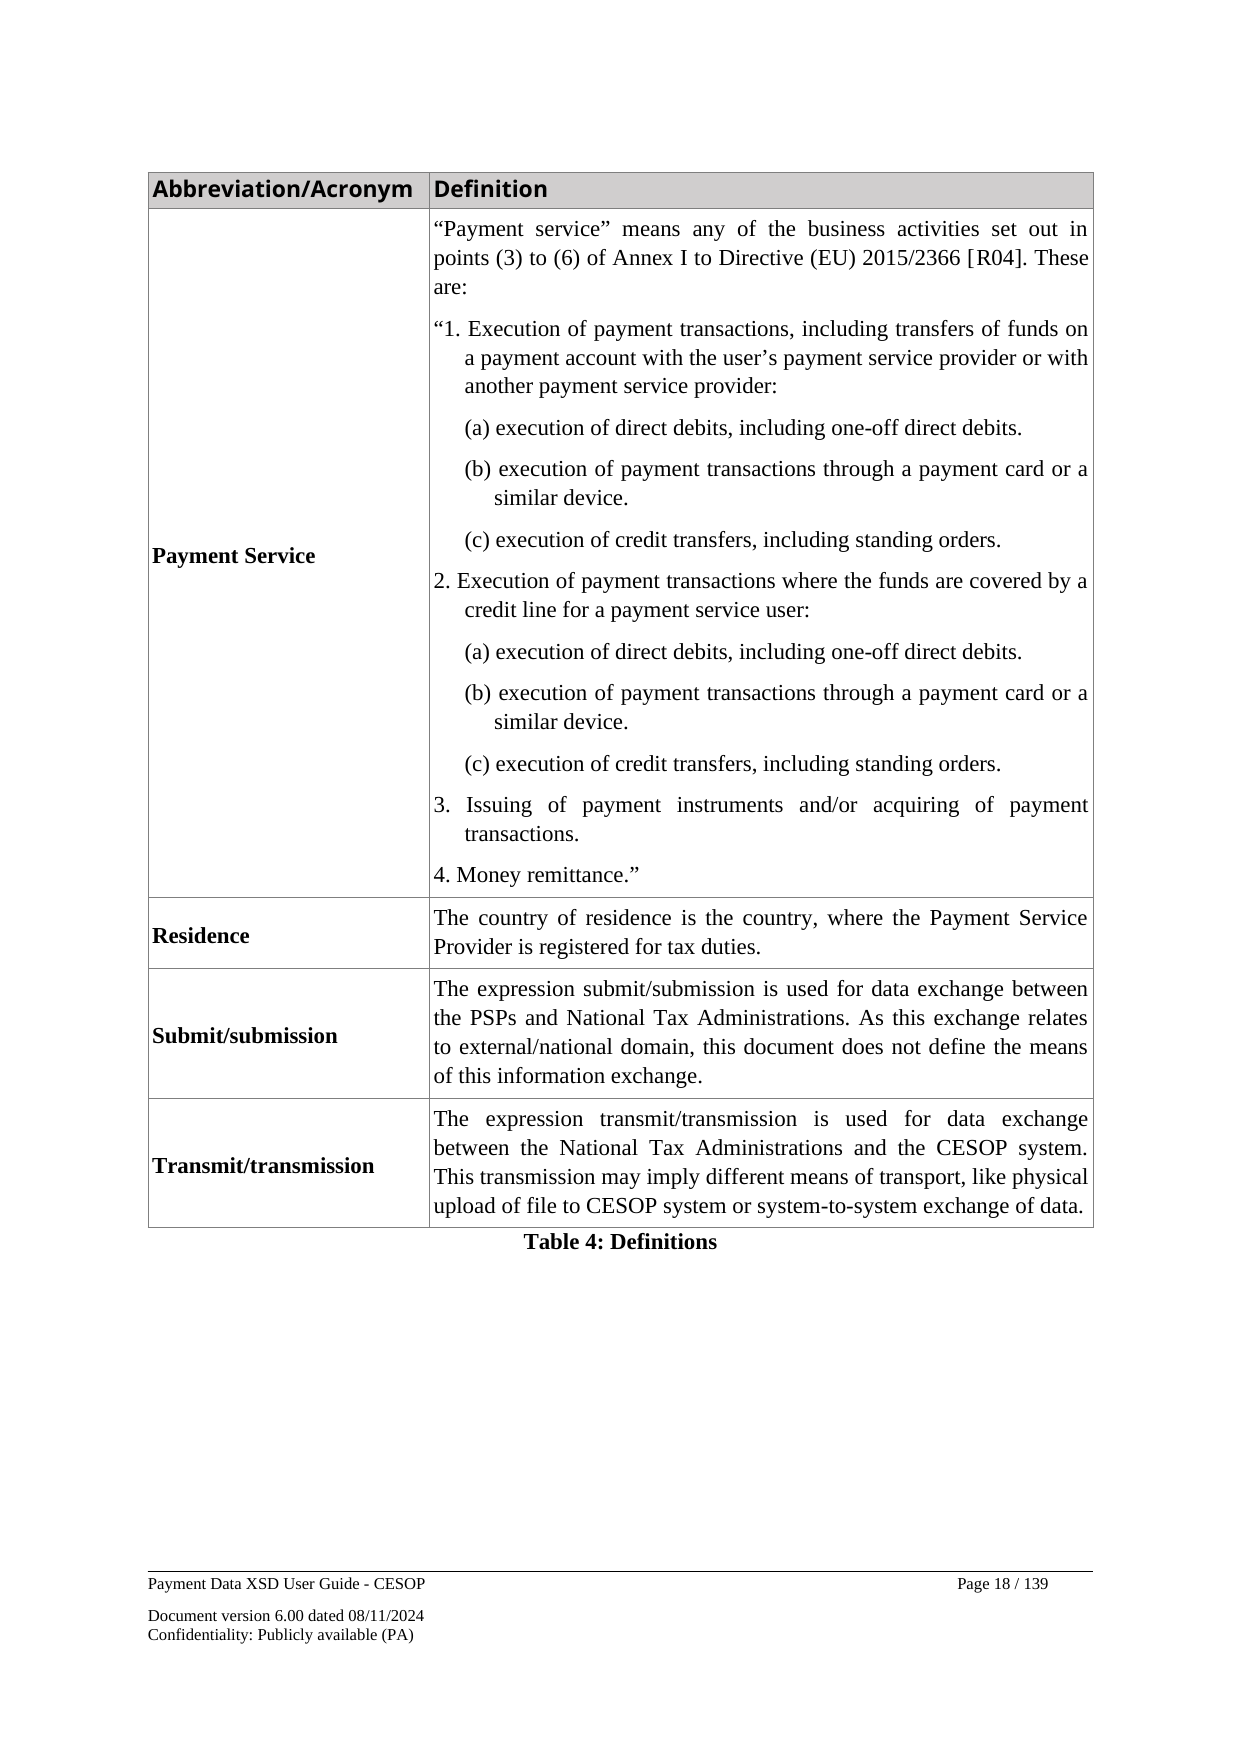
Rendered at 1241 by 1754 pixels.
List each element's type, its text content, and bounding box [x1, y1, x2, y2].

table_header Definition [430, 173, 1093, 208]
table_cell Submit/submission [149, 969, 429, 1098]
table_cell “Payment service” means any of the business activities set out in points (3) to (6) of Annex I to Directive (EU) 2015/2366 [R04]. These are: “1. Execution of payment transactions, including transfers of funds on a payment account with the user’s payment service provider or with another payment service provider: (a) execution of direct debits, including one-off direct debits. (b) execution of payment transactions through a payment card or a similar device. (c) execution of credit transfers, including standing orders. 2. Execution of payment transactions where the funds are covered by a credit line for a payment service user: (a) execution of direct debits, including one-off direct debits. (b) execution of payment transactions through a payment card or a similar device. (c) execution of credit transfers, including standing orders. 3. Issuing of payment instruments and/or acquiring of payment transactions. 4. Money remittance.” [430, 209, 1093, 897]
table_cell Transmit/transmission [149, 1099, 429, 1227]
text Table 4: Definitions [148, 1228, 1093, 1254]
table_cell Payment Service [149, 209, 429, 897]
table_cell The country of residence is the country, where the Payment Service Provider is registered for tax duties. [430, 898, 1093, 968]
table_header Abbreviation/Acronym [149, 173, 429, 208]
table_cell Residence [149, 898, 429, 968]
table_cell The expression transmit/transmission is used for data exchange between the National Tax Administrations and the CESOP system. This transmission may imply different means of transport, like physical upload of file to CESOP system or system-to-system exchange of data. [430, 1099, 1093, 1227]
table_cell The expression submit/submission is used for data exchange between the PSPs and National Tax Administrations. As this exchange relates to external/national domain, this document does not define the means of this information exchange. [430, 969, 1093, 1098]
